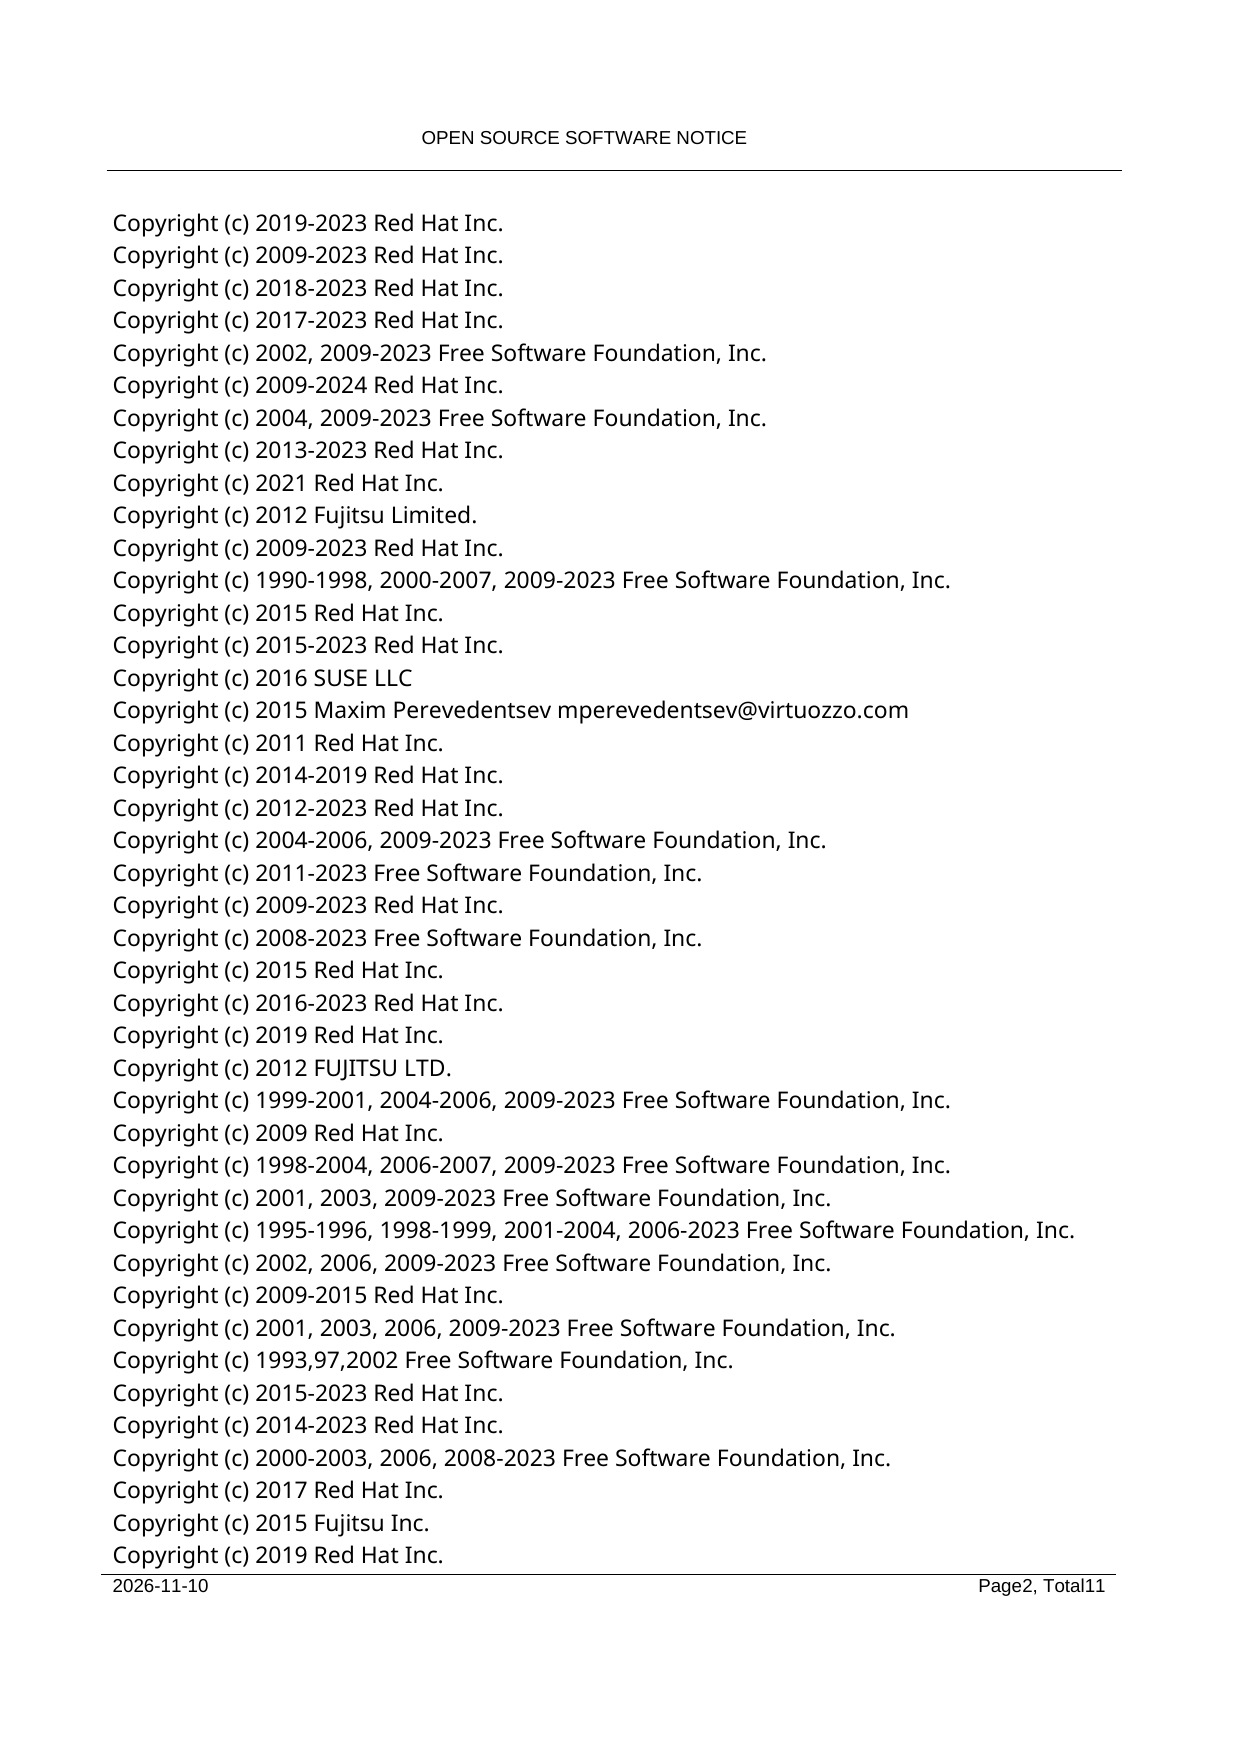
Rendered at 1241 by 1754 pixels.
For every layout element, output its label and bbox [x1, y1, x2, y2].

text [112, 206, 1128, 1571]
